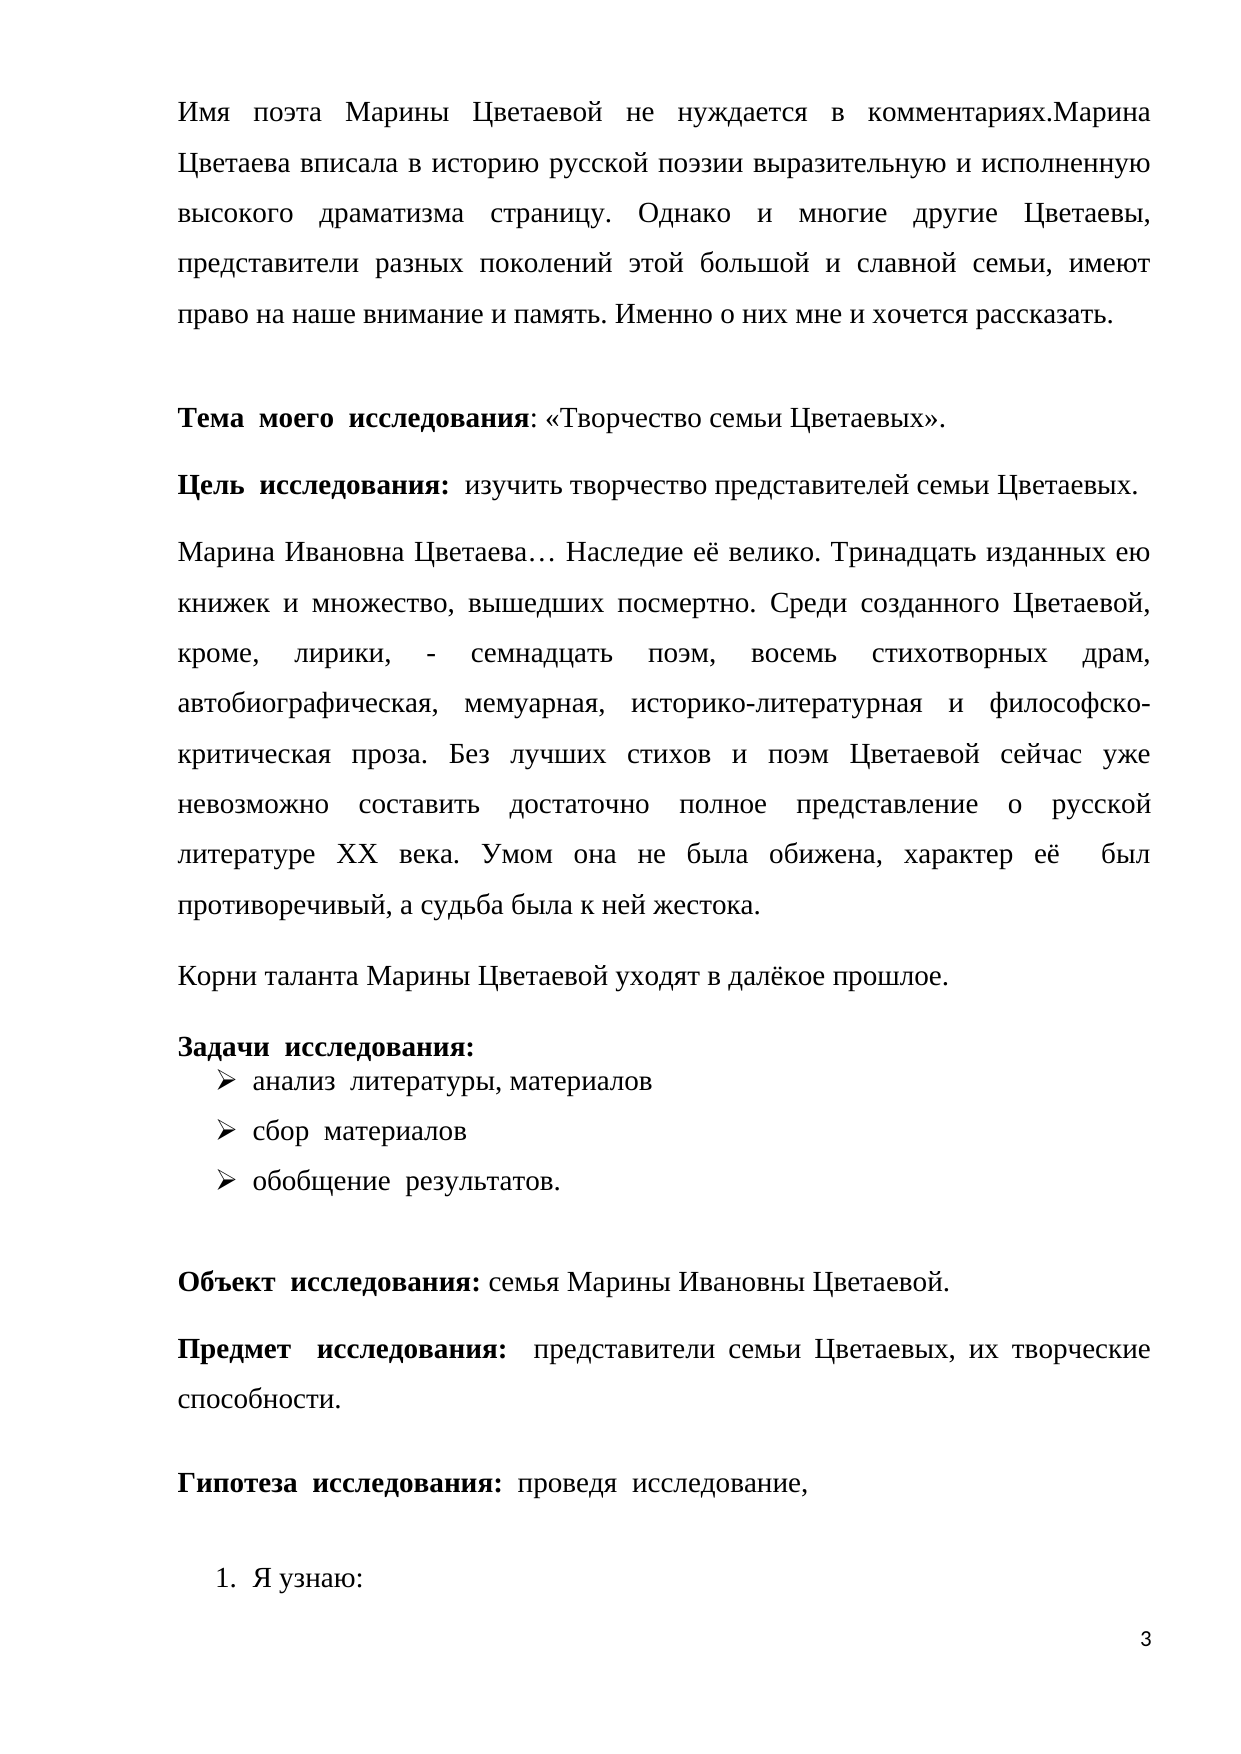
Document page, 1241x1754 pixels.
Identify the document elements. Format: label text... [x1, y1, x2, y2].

text Предмет исследования: представители семьи Цветаевых, их творческие способности. [177, 1331, 1152, 1415]
text Тема моего исследования: «Творчество семьи Цветаевых». [177, 400, 1152, 434]
text Имя поэта Марины Цветаевой не нуждается в комментариях.Марина Цветаева вписала в историю русской поэзии выразительную и исполненную высокого драматизма страницу. Однако и многие другие Цветаевы, представители разных поколений этой большой и славной семьи, имеют право на наше внимание и память. Именно о них мне и хочется рассказать. [177, 94, 1152, 329]
text Задачи исследования: [177, 1029, 1152, 1063]
list Я узнаю: [215, 1561, 1152, 1594]
text Корни таланта Марины Цветаевой уходят в далёкое прошлое. [177, 958, 1152, 991]
text Гипотеза исследования: проведя исследование, [177, 1465, 1152, 1499]
list анализ литературы, материалов [215, 1063, 1152, 1096]
text Цель исследования: изучить творчество представителей семьи Цветаевых. [177, 467, 1152, 501]
text Марина Ивановна Цветаева… Наследие её велико. Тринадцать изданных ею книжек и множество, вышедших посмертно. Среди созданного Цветаевой, кроме, лирики, - семнадцать поэм, восемь стихотворных драм, автобиографическая, мемуарная, историко-литературная и философско-критическая проза. Без лучших стихов и поэм Цветаевой сейчас уже невозможно составить достаточно полное представление о русской литературе ХХ века. Умом она не была обижена, характер её был противоречивый, а судьба была к ней жестока. [177, 534, 1152, 920]
text Объект исследования: семья Марины Ивановны Цветаевой. [177, 1264, 1152, 1298]
list обобщение результатов. [215, 1163, 1152, 1197]
list сбор материалов [215, 1113, 1152, 1147]
